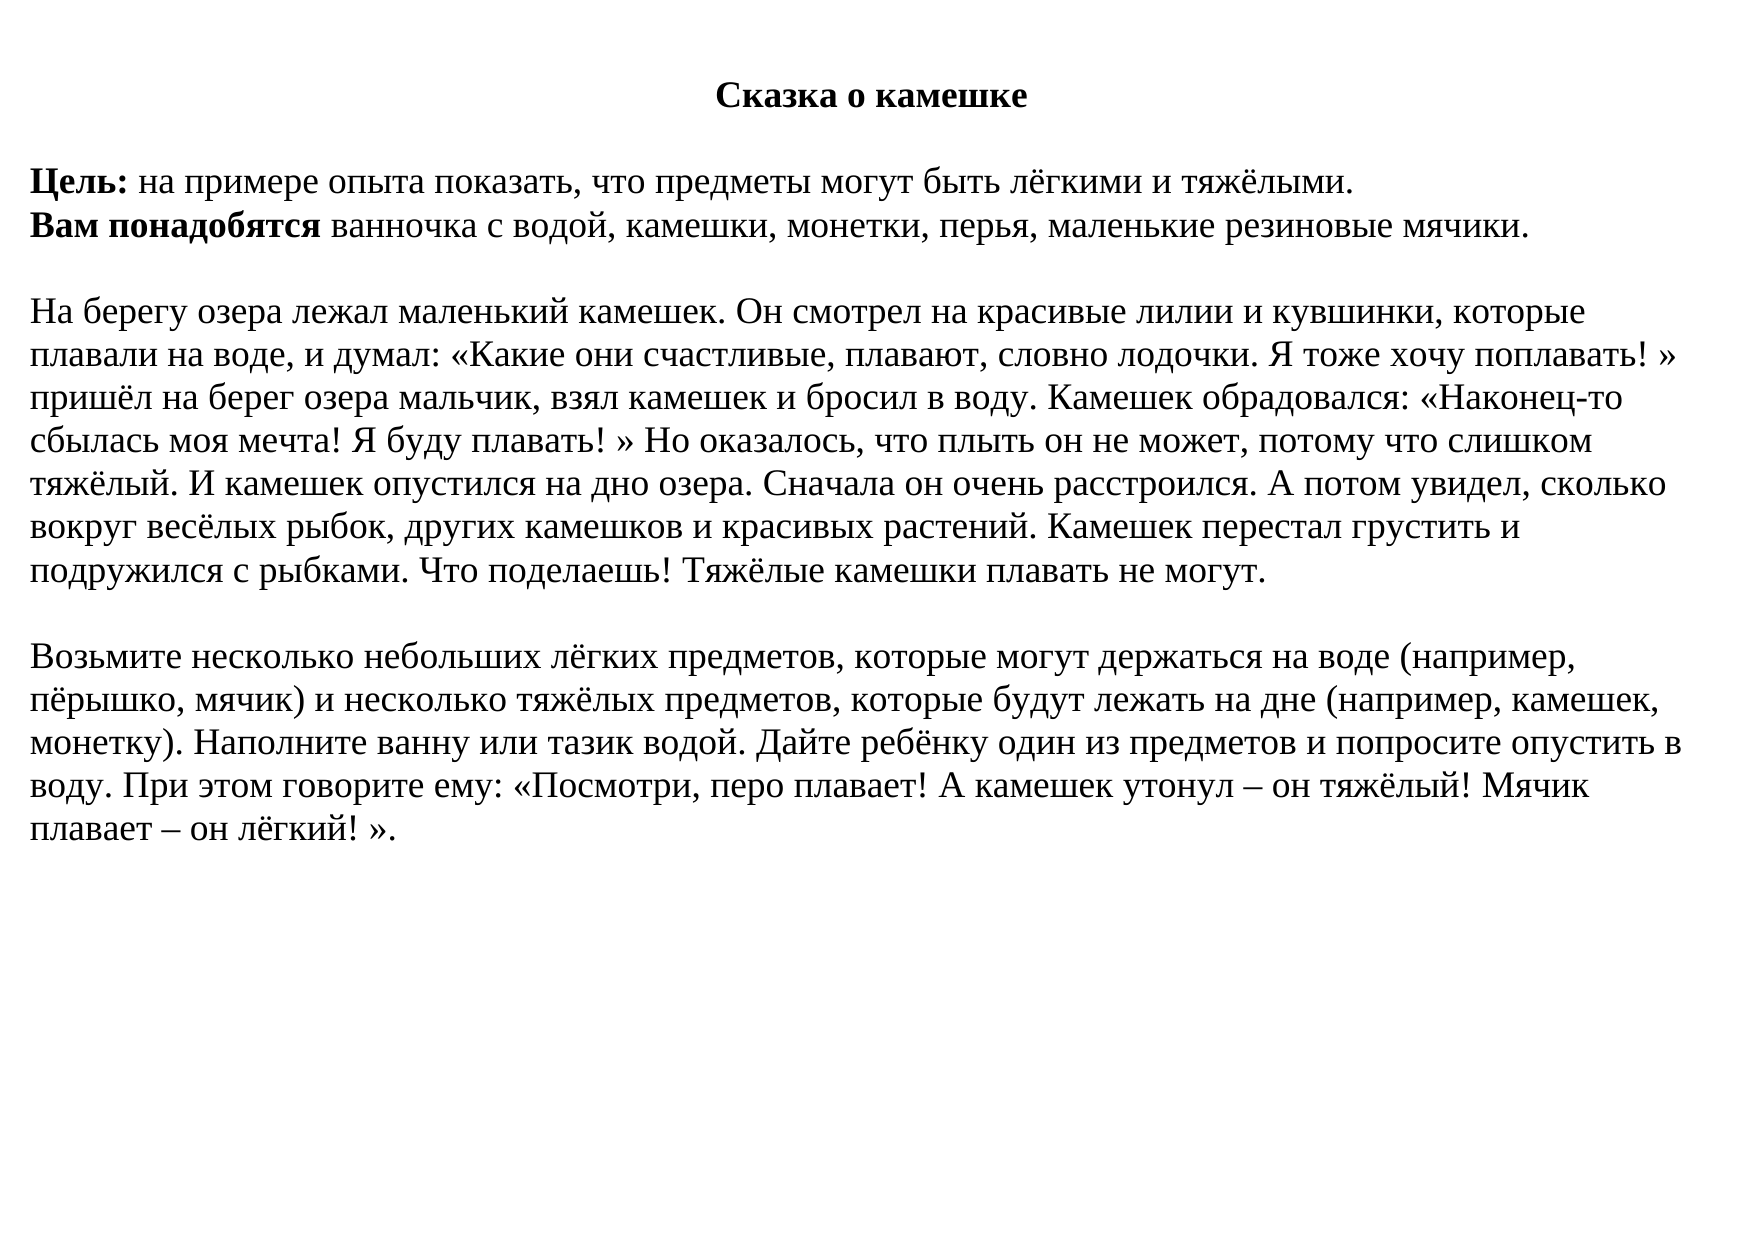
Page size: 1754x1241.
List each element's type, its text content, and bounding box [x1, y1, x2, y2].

text Возьмите несколько небольших лёгких предметов, которые могут держаться на воде (например, пёрышко, мячик) и несколько тяжёлых предметов, которые будут лежать на дне (например, камешек, монетку). Наполните ванну или тазик водой. Дайте ребёнку один из предметов и попросите опустить в воду. При этом говорите ему: «Посмотри, перо плавает! А камешек утонул – он тяжёлый! Мячик плавает – он лёгкий! ». [29, 633, 1713, 849]
text Сказка о камешке [29, 73, 1713, 116]
text Вам понадобятся ванночка с водой, камешки, монетки, перья, маленькие резиновые мячики. [29, 202, 1713, 245]
text На берегу озера лежал маленький камешек. Он смотрел на красивые лилии и кувшинки, которые плавали на воде, и думал: «Какие они счастливые, плавают, словно лодочки. Я тоже хочу поплавать! » пришёл на берег озера мальчик, взял камешек и бросил в воду. Камешек обрадовался: «Наконец-то сбылась моя мечта! Я буду плавать! » Но оказалось, что плыть он не может, потому что слишком тяжёлый. И камешек опустился на дно озера. Сначала он очень расстроился. А потом увидел, сколько вокруг весёлых рыбок, других камешков и красивых растений. Камешек перестал грустить и подружился с рыбками. Что поделаешь! Тяжёлые камешки плавать не могут. [29, 288, 1713, 590]
text Цель: на примере опыта показать, что предметы могут быть лёгкими и тяжёлыми. [29, 159, 1713, 202]
